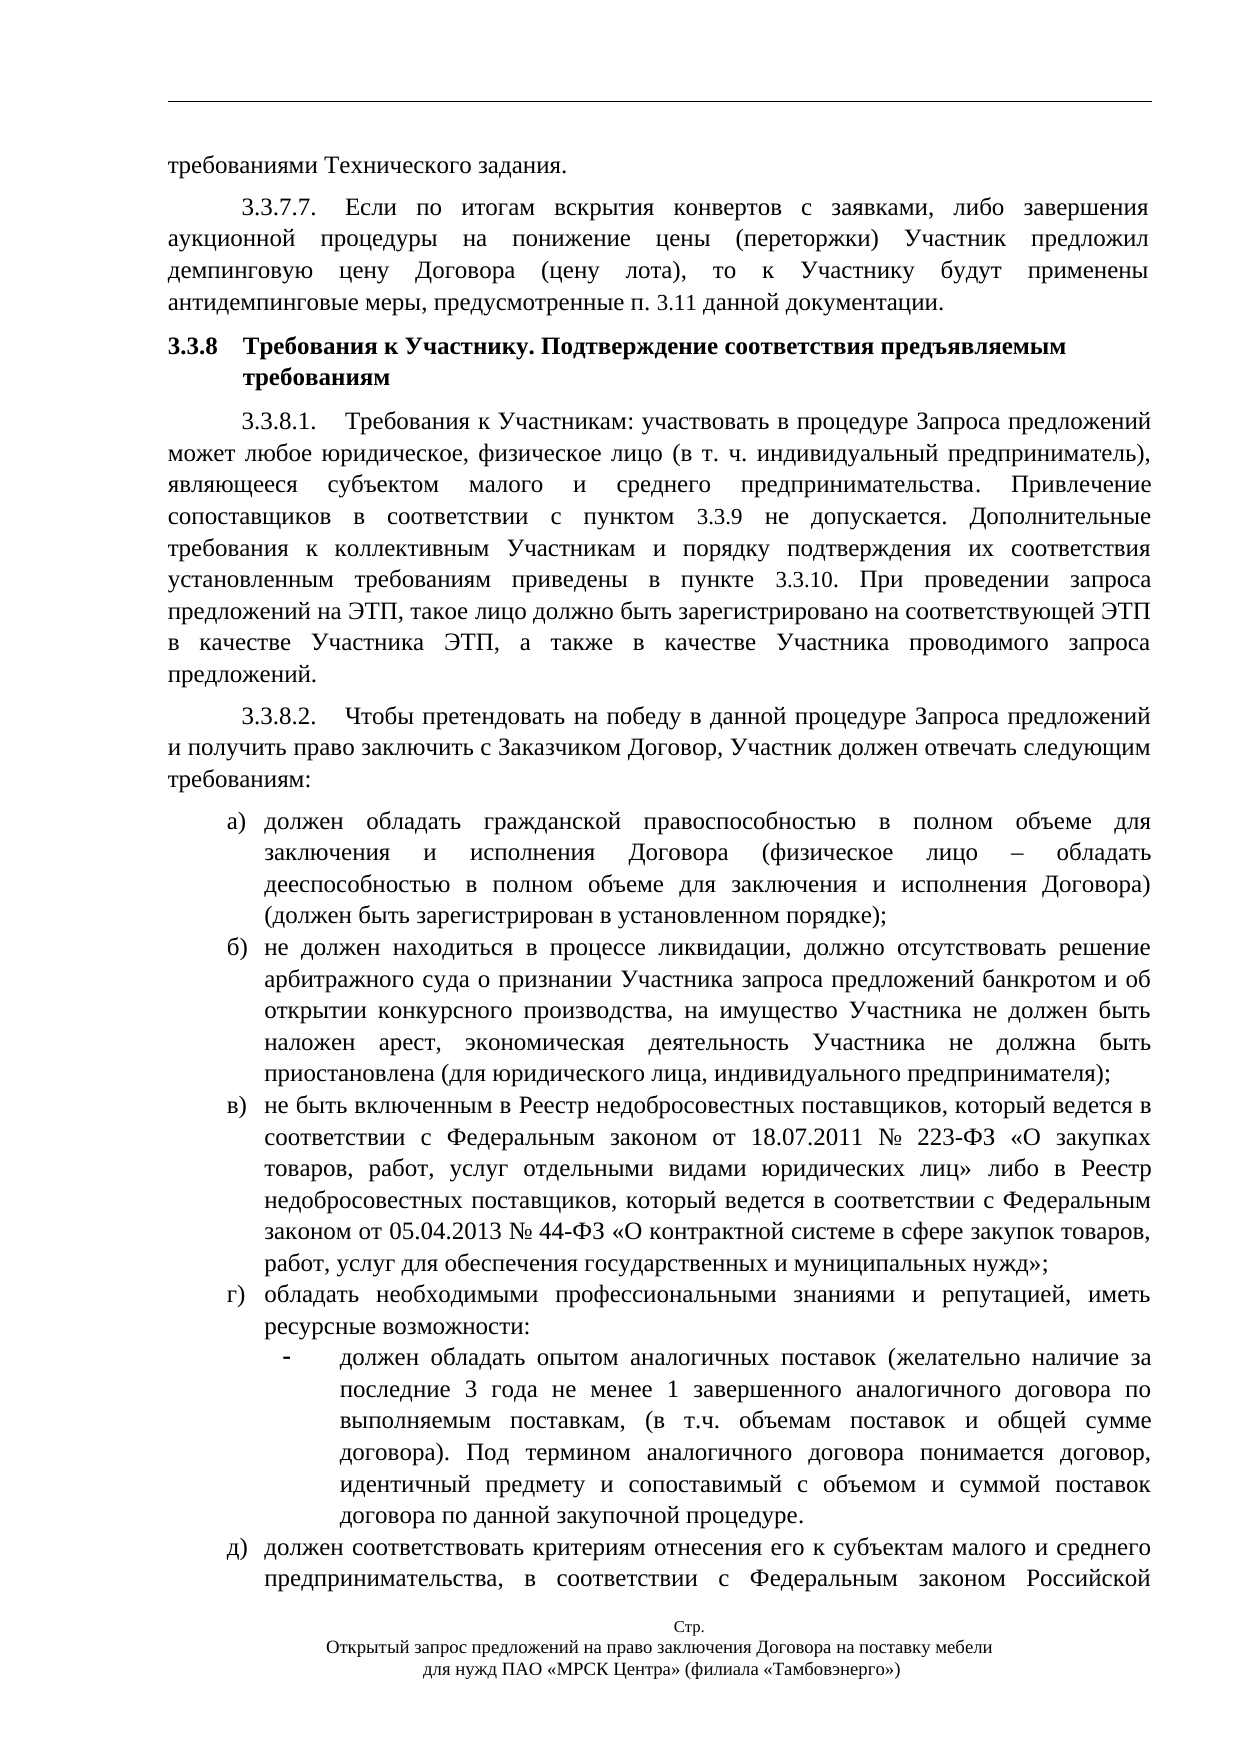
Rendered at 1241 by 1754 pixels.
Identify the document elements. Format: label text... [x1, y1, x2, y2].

subtitle Требования к Участнику. Подтверждение соответствия предъявляемым требованиям [168, 331, 1152, 391]
list Если по итогам вскрытия конвертов с заявками, либо завершения аукционной процедуры на понижение цены (переторжки) Участник предложил демпинговую цену Договора (цену лота), то к Участнику будут применены антидемпинговые меры, предусмотренные п. 3.11 данной документации. [168, 192, 1150, 315]
list Требования к Участникам: участвовать в процедуре Запроса предложений может любое юридическое, физическое лицо (в т. ч. индивидуальный предприниматель), являющееся субъектом малого и среднего предпринимательства. Привлечение сопоставщиков в соответствии с пунктом 3.3.9 не допускается. Дополнительные требования к коллективным Участникам и порядку подтверждения их соответствия установленным требованиям приведены в пункте 3.3.10. При проведении запроса предложений на ЭТП, такое лицо должно быть зарегистрировано на соответствующей ЭТП в качестве Участника ЭТП, а также в качестве Участника проводимого запроса предложений. [168, 406, 1152, 688]
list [168, 150, 1150, 179]
list должен обладать опытом аналогичных поставок (желательно наличие за последние 3 года не менее 1 завершенного аналогичного договора по выполняемым поставкам, (в т.ч. объемам поставок и общей сумме договора). Под термином аналогичного договора понимается договор, идентичный предмету и сопоставимый с объемом и суммой поставок договора по данной закупочной процедуре. [282, 1342, 1152, 1529]
list должен обладать гражданской правоспособностью в полном объеме для заключения и исполнения Договора (физическое лицо – обладать дееспособностью в полном объеме для заключения и исполнения Договора) (должен быть зарегистрирован в установленном порядке); [227, 806, 1152, 929]
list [227, 1532, 1152, 1592]
list Чтобы претендовать на победу в данной процедуре Запроса предложений и получить право заключить с Заказчиком Договор, Участник должен отвечать следующим требованиям: [168, 701, 1152, 793]
list не должен находиться в процессе ликвидации, должно отсутствовать решение арбитражного суда о признании Участника запроса предложений банкротом и об открытии конкурсного производства, на имущество Участника не должен быть наложен арест, экономическая деятельность Участника не должна быть приостановлена (для юридического лица, индивидуального предпринимателя); [227, 932, 1152, 1087]
list не быть включенным в Реестр недобросовестных поставщиков, который ведется в соответствии с Федеральным законом от 18.07.2011 № 223-ФЗ «О закупках товаров, работ, услуг отдельными видами юридических лиц» либо в Реестр недобросовестных поставщиков, который ведется в соответствии с Федеральным законом от 05.04.2013 № 44-ФЗ «О контрактной системе в сфере закупок товаров, работ, услуг для обеспечения государственных и муниципальных нужд»; [227, 1090, 1152, 1277]
list обладать необходимыми профессиональными знаниями и репутацией, иметь ресурсные возможности: [227, 1279, 1152, 1340]
